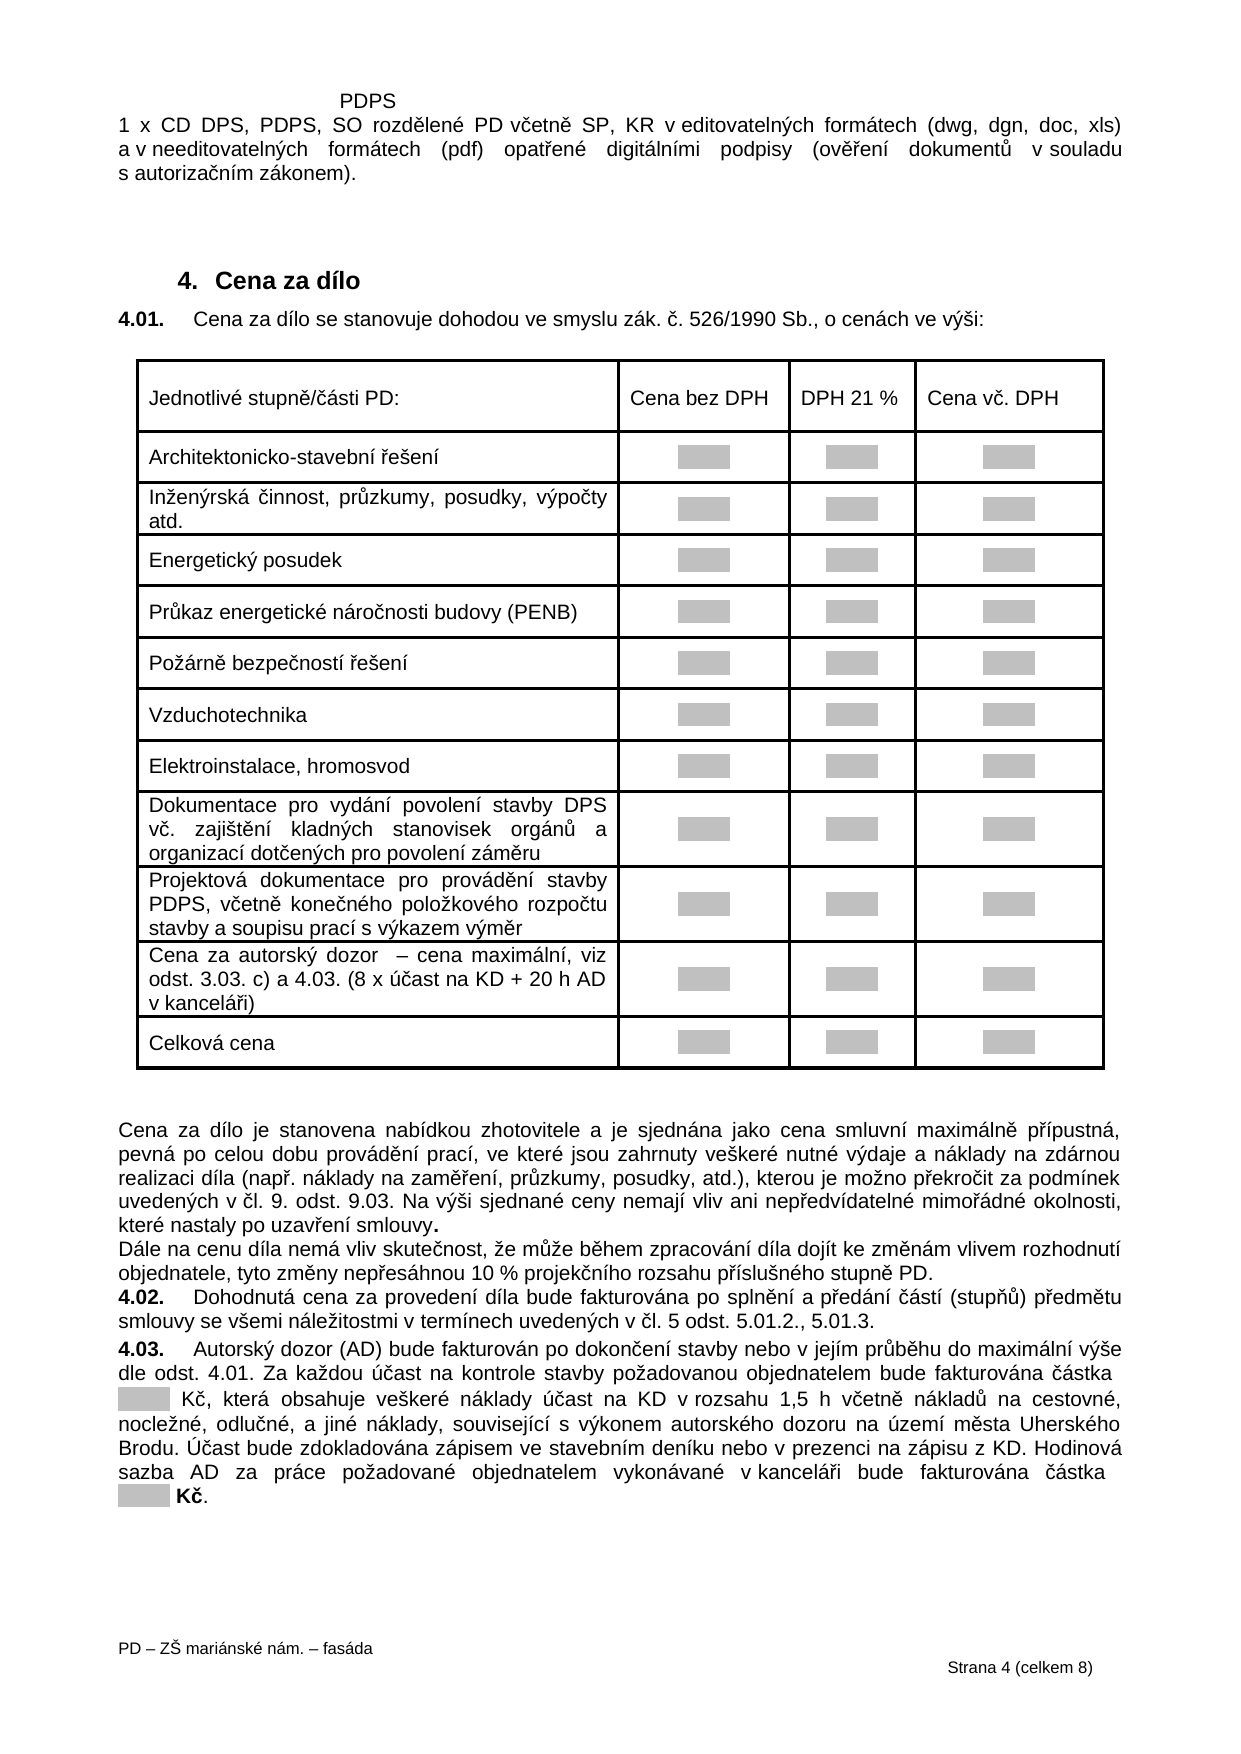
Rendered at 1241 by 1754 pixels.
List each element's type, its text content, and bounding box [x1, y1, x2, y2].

table_cell [917, 742, 1102, 790]
table_cell Architektonicko-stavební řešení [139, 433, 617, 481]
table_cell [791, 536, 914, 584]
table_cell [791, 868, 914, 940]
text PDPS [118, 89, 1122, 113]
table_cell [791, 639, 914, 687]
table_cell [917, 868, 1102, 940]
table_cell [791, 587, 914, 636]
table_cell [620, 484, 788, 533]
text 1 x CD DPS, PDPS, SO rozdělené PD včetně SP, KR v editovatelných formátech (dwg, dgn, doc, xls) a v needitovatelných formátech (pdf) opatřené digitálními podpisy (ověření dokumentů v souladu s autorizačním zákonem). [118, 113, 1122, 184]
table_cell [917, 484, 1102, 533]
table_cell Energetický posudek [139, 536, 617, 584]
table_header DPH 21 % [791, 362, 914, 430]
table_cell [917, 587, 1102, 636]
table_cell [620, 587, 788, 636]
table_cell [620, 690, 788, 738]
table_cell [620, 433, 788, 481]
table_cell [917, 433, 1102, 481]
subtitle Cena za dílo se stanovuje dohodou ve smyslu zák. č. 526/1990 Sb., o cenách ve výši: [118, 307, 1122, 331]
table_cell [791, 1018, 914, 1066]
table_cell [620, 536, 788, 584]
table_cell Projektová dokumentace pro provádění stavby PDPS, včetně konečného položkového rozpočtu stavby a soupisu prací s výkazem výměr [139, 868, 617, 940]
table_cell [917, 536, 1102, 584]
table_cell [791, 433, 914, 481]
table_cell Inženýrská činnost, průzkumy, posudky, výpočty atd. [139, 484, 617, 533]
table_header Jednotlivé stupně/části PD: [139, 362, 617, 430]
table_cell [620, 943, 788, 1015]
table_cell [620, 1018, 788, 1066]
table_cell [620, 639, 788, 687]
table_cell [620, 742, 788, 790]
table_cell [791, 793, 914, 865]
table_cell [791, 690, 914, 738]
subtitle Dohodnutá cena za provedení díla bude fakturována po splnění a předání částí (stupňů) předmětu smlouvy se všemi náležitostmi v termínech uvedených v čl. 5 odst. 5.01.2., 5.01.3. [118, 1285, 1122, 1333]
table_cell Vzduchotechnika [139, 690, 617, 738]
text Cena za dílo je stanovena nabídkou zhotovitele a je sjednána jako cena smluvní maximálně přípustná, pevná po celou dobu provádění prací, ve které jsou zahrnuty veškeré nutné výdaje a náklady na zdárnou realizaci díla (např. náklady na zaměření, průzkumy, posudky, atd.), kterou je možno překročit za podmínek uvedených v čl. 9. odst. 9.03. Na výši sjednané ceny nemají vliv ani nepředvídatelné mimořádné okolnosti, které nastaly po uzavření smlouvy. [118, 1117, 1122, 1237]
table_cell [791, 484, 914, 533]
table_cell [917, 943, 1102, 1015]
text Dále na cenu díla nemá vliv skutečnost, že může během zpracování díla dojít ke změnám vlivem rozhodnutí objednatele, tyto změny nepřesáhnou 10 % projekčního rozsahu příslušného stupně PD. [118, 1237, 1122, 1285]
table_cell Dokumentace pro vydání povolení stavby DPS vč. zajištění kladných stanovisek orgánů a organizací dotčených pro povolení záměru [139, 793, 617, 865]
table_header Cena bez DPH [620, 362, 788, 430]
table_cell [917, 639, 1102, 687]
table_cell Požárně bezpečností řešení [139, 639, 617, 687]
table_cell Cena za autorský dozor – cena maximální, viz odst. 3.03. c) a 4.03. (8 x účast na KD + 20 h AD v kanceláři) [139, 943, 617, 1015]
table_cell Elektroinstalace, hromosvod [139, 742, 617, 790]
table_cell [917, 690, 1102, 738]
table_cell [620, 868, 788, 940]
subtitle Cena za dílo [177, 266, 1122, 294]
table_cell [917, 793, 1102, 865]
subtitle Autorský dozor (AD) bude fakturován po dokončení stavby nebo v jejím průběhu do maximální výše dle odst. 4.01. Za každou účast na kontrole stavby požadovanou objednatelem bude fakturována částka Kč, která obsahuje veškeré náklady účast na KD v rozsahu 1,5 h včetně nákladů na cestovné, nocležné, odlučné, a jiné náklady, související s výkonem autorského dozoru na území města Uherského Brodu. Účast bude zdokladována zápisem ve stavebním deníku nebo v prezenci na zápisu z KD. Hodinová sazba AD za práce požadované objednatelem vykonávané v kanceláři bude fakturována částka Kč. [118, 1337, 1122, 1507]
table_cell [791, 742, 914, 790]
table_cell Průkaz energetické náročnosti budovy (PENB) [139, 587, 617, 636]
table_cell Celková cena [139, 1018, 617, 1066]
table_cell [620, 793, 788, 865]
table_cell [917, 1018, 1102, 1066]
table_cell [791, 943, 914, 1015]
table_header Cena vč. DPH [917, 362, 1102, 430]
